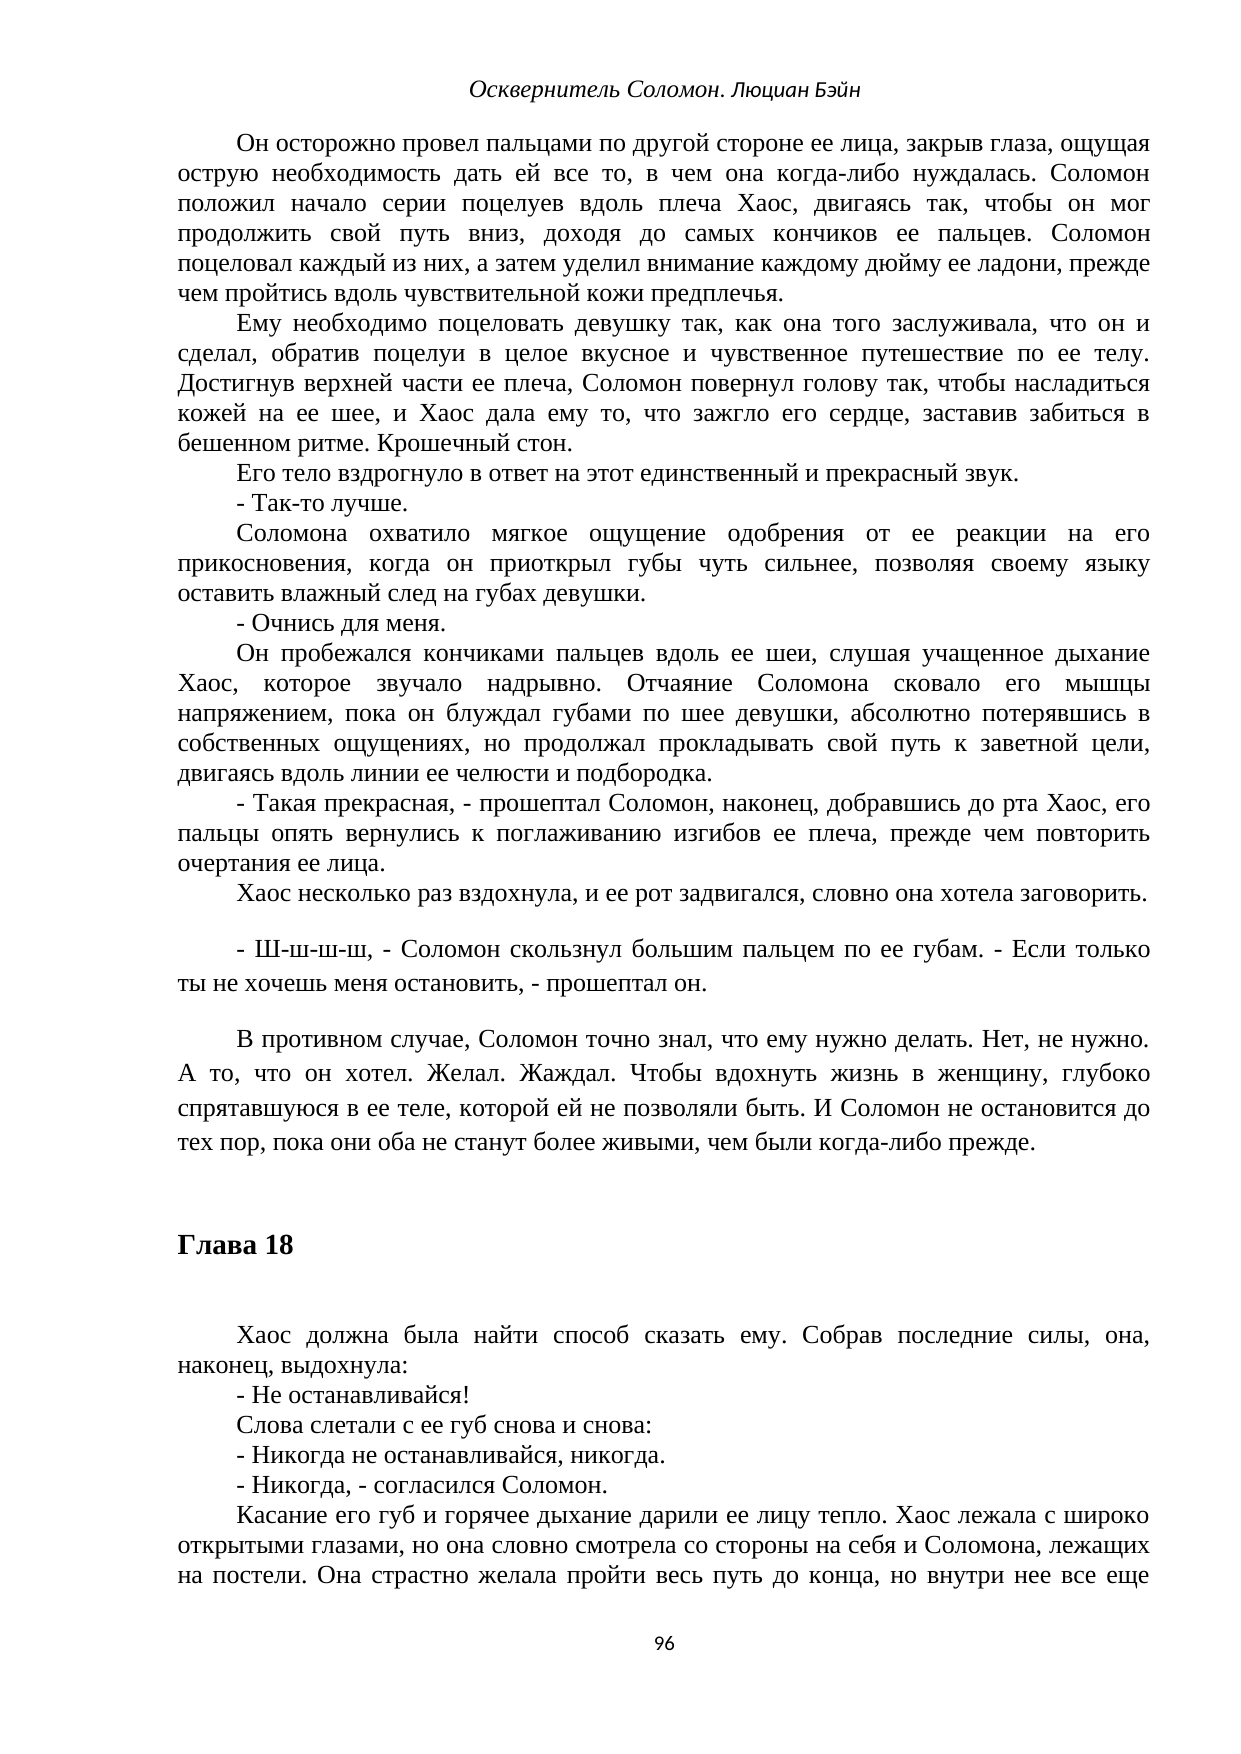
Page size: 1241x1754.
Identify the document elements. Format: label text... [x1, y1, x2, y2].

text Слова слетали с ее губ снова и снова: [177, 1409, 1152, 1439]
text Глава 18 [177, 1227, 1152, 1261]
text Он осторожно провел пальцами по другой стороне ее лица, закрыв глаза, ощущая острую необходимость дать ей все то, в чем она когда-либо нуждалась. Соломон положил начало серии поцелуев вдоль плеча Хаос, двигаясь так, чтобы он мог продолжить свой путь вниз, доходя до самых кончиков ее пальцев. Соломон поцеловал каждый из них, а затем уделил внимание каждому дюйму ее ладони, прежде чем пройтись вдоль чувствительной кожи предплечья. [177, 127, 1152, 307]
text - Очнись для меня. [177, 607, 1152, 637]
text Хаос несколько раз вздохнула, и ее рот задвигался, словно она хотела заговорить. [177, 877, 1152, 907]
text - Такая прекрасная, - прошептал Соломон, наконец, добравшись до рта Хаос, его пальцы опять вернулись к поглаживанию изгибов ее плеча, прежде чем повторить очертания ее лица. [177, 787, 1152, 877]
text - Не останавливайся! [177, 1379, 1152, 1409]
text Хаос должна была найти способ сказать ему. Собрав последние силы, она, наконец, выдохнула: [177, 1319, 1152, 1379]
text Соломона охватило мягкое ощущение одобрения от ее реакции на его прикосновения, когда он приоткрыл губы чуть сильнее, позволяя своему языку оставить влажный след на губах девушки. [177, 517, 1152, 607]
text - Никогда не останавливайся, никогда. [177, 1439, 1152, 1469]
text В противном случае, Соломон точно знал, что ему нужно делать. Нет, не нужно. А то, что он хотел. Желал. Жаждал. Чтобы вдохнуть жизнь в женщину, глубоко спрятавшуюся в ее теле, которой ей не позволяли быть. И Соломон не остановится до тех пор, пока они оба не станут более живыми, чем были когда-либо прежде. [177, 1023, 1152, 1156]
text Он пробежался кончиками пальцев вдоль ее шеи, слушая учащенное дыхание Хаос, которое звучало надрывно. Отчаяние Соломона сковало его мышцы напряжением, пока он блуждал губами по шее девушки, абсолютно потерявшись в собственных ощущениях, но продолжал прокладывать свой путь к заветной цели, двигаясь вдоль линии ее челюсти и подбородка. [177, 637, 1152, 787]
text Его тело вздрогнуло в ответ на этот единственный и прекрасный звук. [177, 457, 1152, 487]
text - Так-то лучше. [177, 487, 1152, 517]
text Ему необходимо поцеловать девушку так, как она того заслуживала, что он и сделал, обратив поцелуи в целое вкусное и чувственное путешествие по ее телу. Достигнув верхней части ее плеча, Соломон повернул голову так, чтобы насладиться кожей на ее шее, и Хаос дала ему то, что зажгло его сердце, заставив забиться в бешенном ритме. Крошечный стон. [177, 307, 1152, 457]
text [177, 1499, 1152, 1589]
text - Ш-ш-ш-ш, - Соломон скользнул большим пальцем по ее губам. - Если только ты не хочешь меня остановить, - прошептал он. [177, 933, 1152, 997]
text - Никогда, - согласился Соломон. [177, 1469, 1152, 1499]
